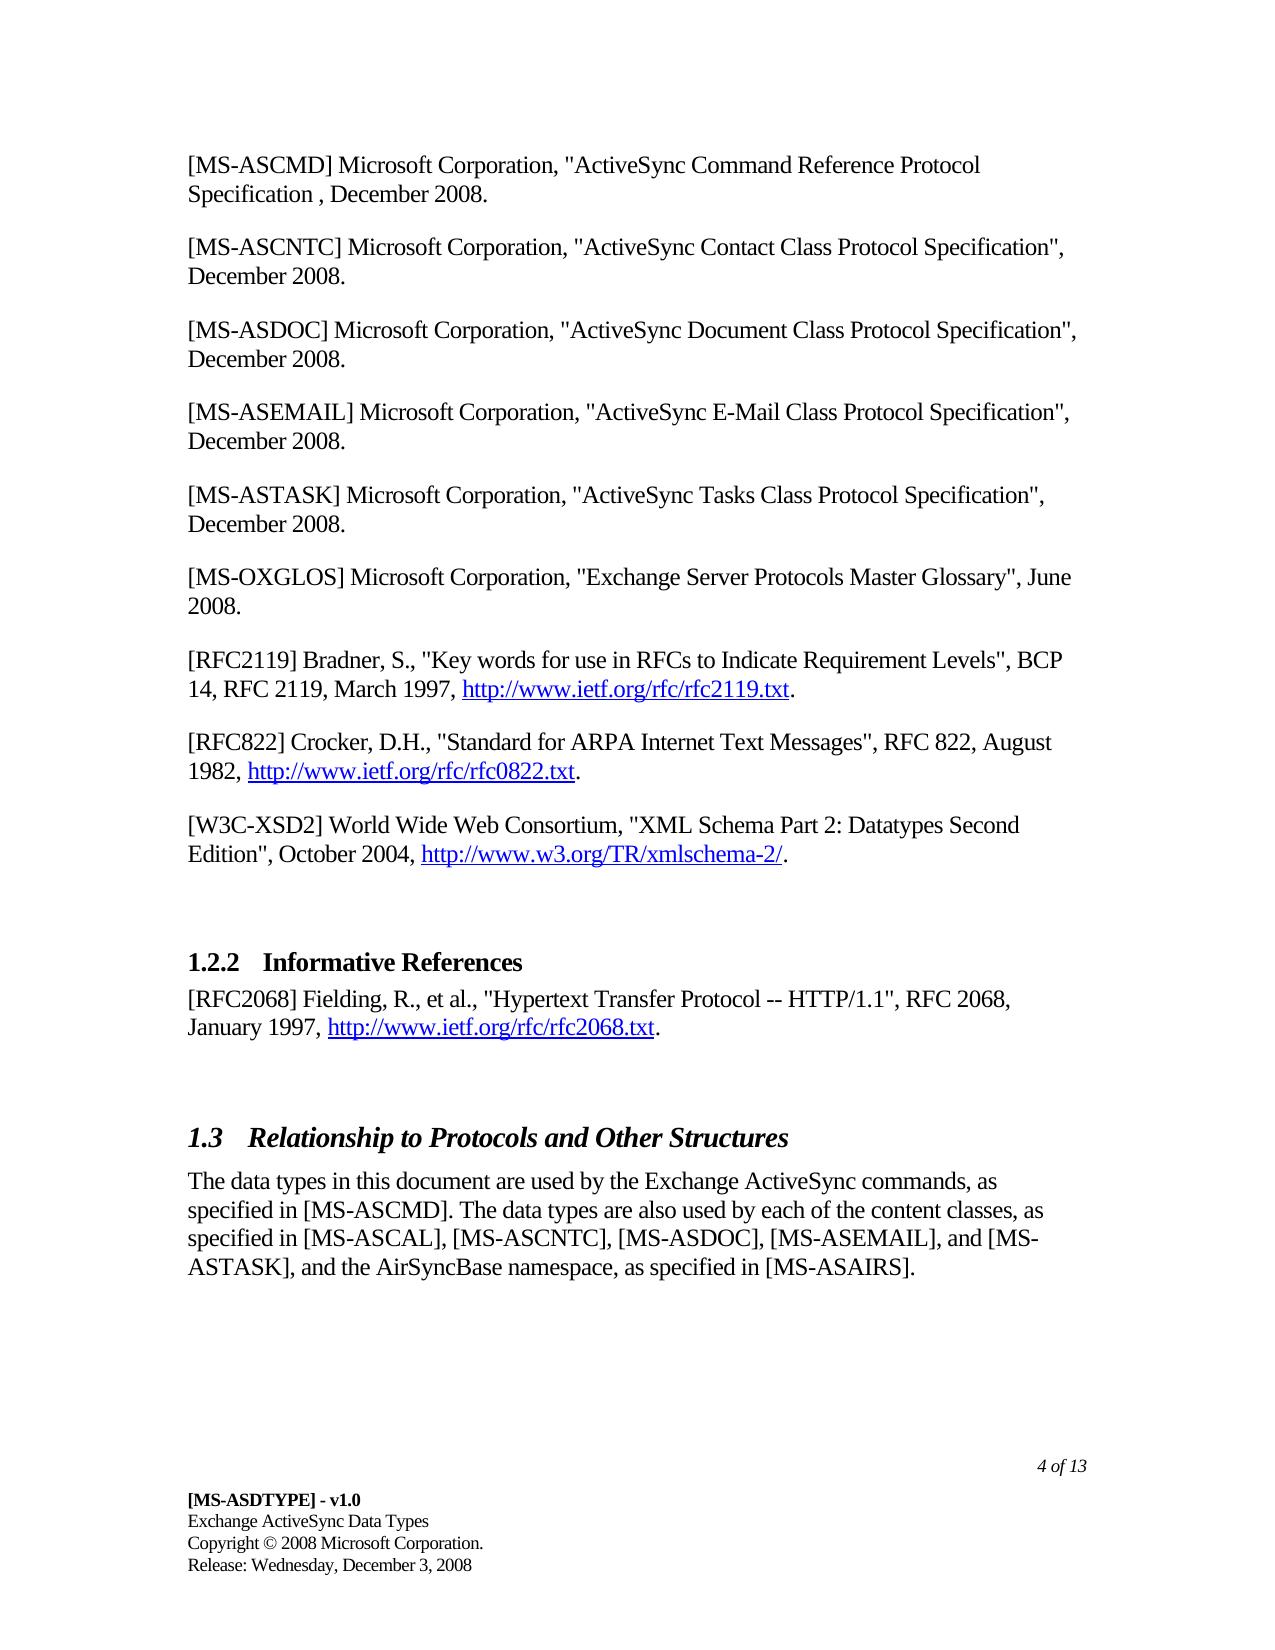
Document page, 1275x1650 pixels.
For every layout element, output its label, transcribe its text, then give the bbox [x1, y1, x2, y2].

text [MS-ASCNTC] Microsoft Corporation, "ActiveSync Contact Class Protocol Specification", December 2008. [187, 232, 1087, 290]
text [MS-ASCMD] Microsoft Corporation, "ActiveSync Command Reference Protocol Specification , December 2008. [187, 150, 1087, 207]
text [MS-ASTASK] Microsoft Corporation, "ActiveSync Tasks Class Protocol Specification", December 2008. [187, 480, 1087, 537]
subtitle Relationship to Protocols and Other Structures [187, 1120, 1087, 1153]
text [MS-ASEMAIL] Microsoft Corporation, "ActiveSync E-Mail Class Protocol Specification", December 2008. [187, 397, 1087, 455]
text [RFC2068] Fielding, R., et al., "Hypertext Transfer Protocol -- HTTP/1.1", RFC 2068, January 1997, http://www.ietf.org/rfc/rfc2068.txt. [187, 984, 1087, 1041]
text [MS-ASDOC] Microsoft Corporation, "ActiveSync Document Class Protocol Specification", December 2008. [187, 315, 1087, 372]
text [RFC2119] Bradner, S., "Key words for use in RFCs to Indicate Requirement Levels", BCP 14, RFC 2119, March 1997, http://www.ietf.org/rfc/rfc2119.txt. [187, 645, 1087, 702]
text [MS-OXGLOS] Microsoft Corporation, "Exchange Server Protocols Master Glossary", June 2008. [187, 562, 1087, 620]
text [W3C-XSD2] World Wide Web Consortium, "XML Schema Part 2: Datatypes Second Edition", October 2004, http://www.w3.org/TR/xmlschema-2/. [187, 810, 1087, 867]
text The data types in this document are used by the Exchange ActiveSync commands, as specified in [MS-ASCMD]. The data types are also used by each of the content classes, as specified in [MS-ASCAL], [MS-ASCNTC], [MS-ASDOC], [MS-ASEMAIL], and [MS-ASTASK], and the AirSyncBase namespace, as specified in [MS-ASAIRS]. [187, 1166, 1087, 1281]
subtitle Informative References [187, 946, 1087, 977]
text [RFC822] Crocker, D.H., "Standard for ARPA Internet Text Messages", RFC 822, August 1982, http://www.ietf.org/rfc/rfc0822.txt. [187, 727, 1087, 785]
